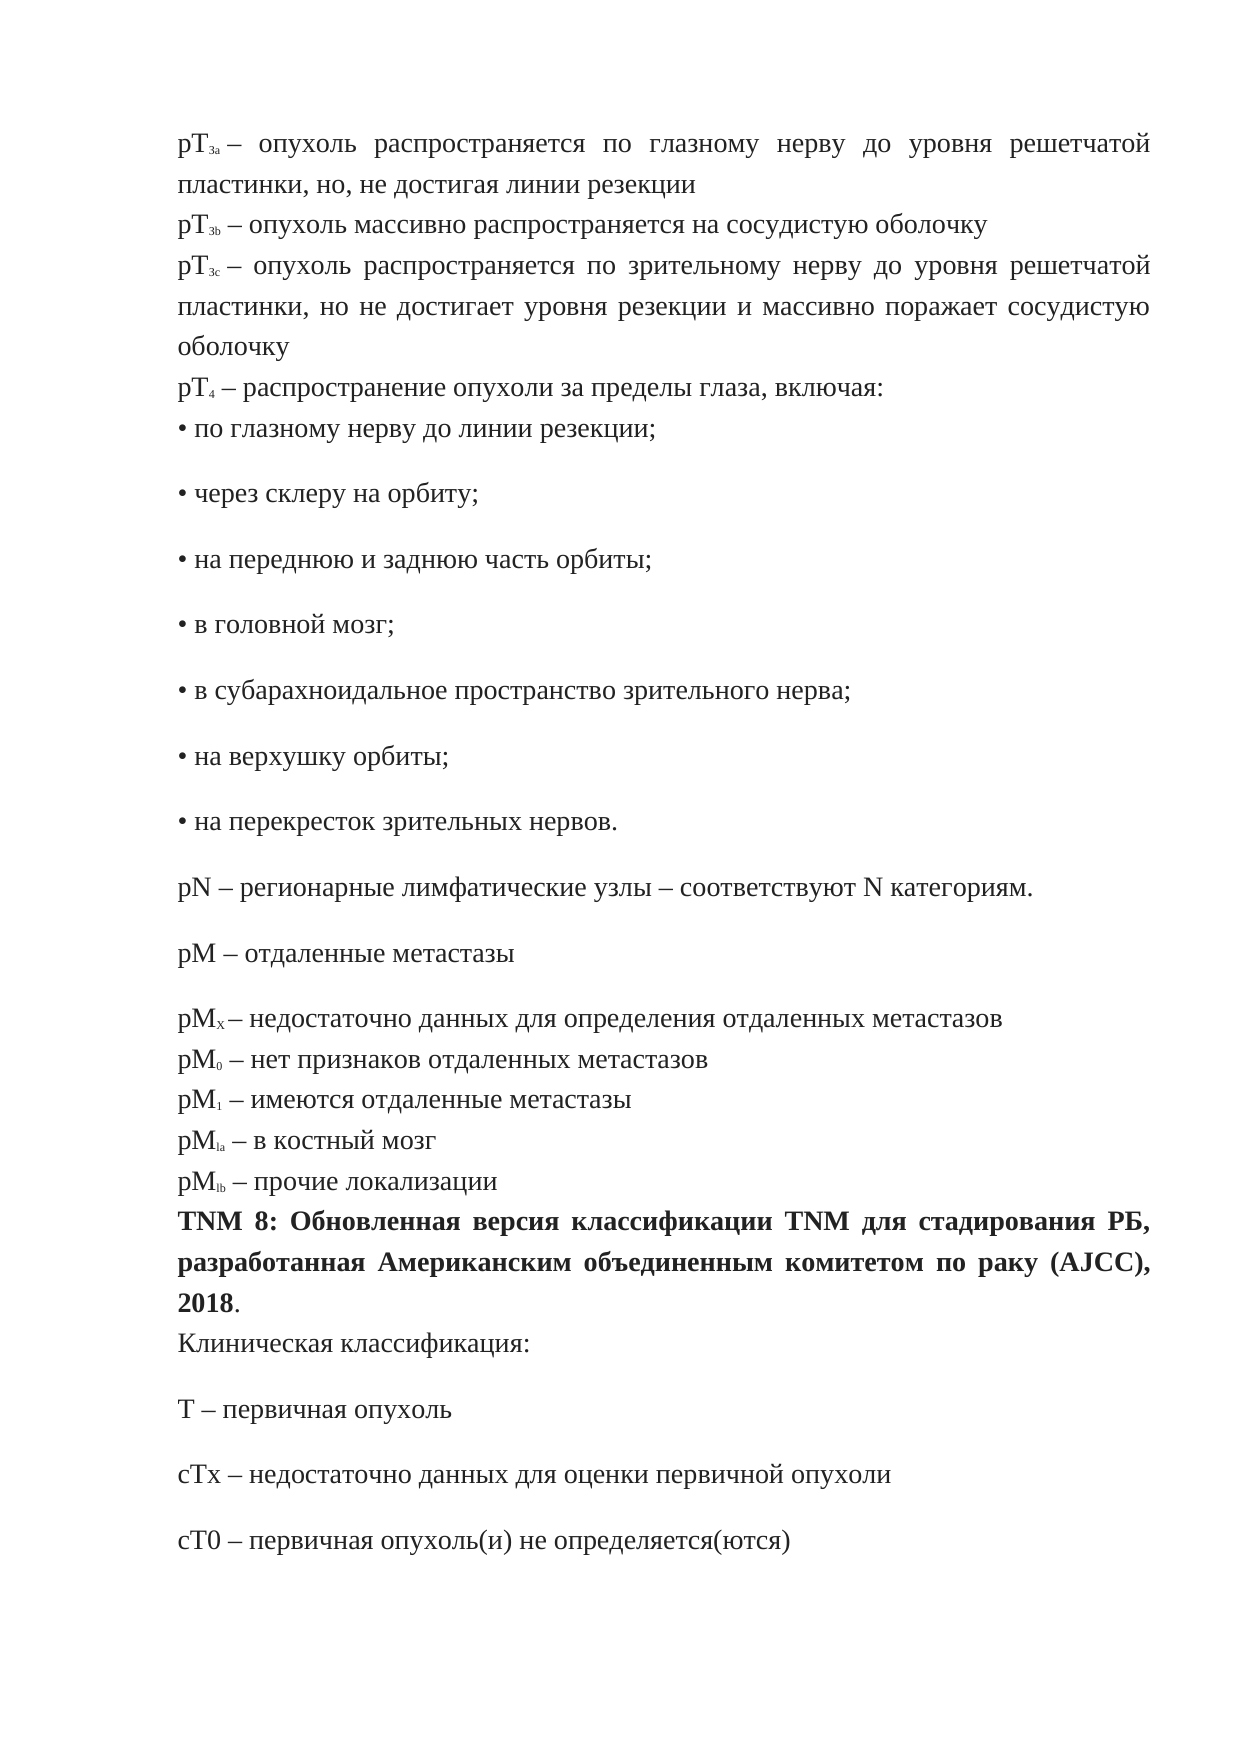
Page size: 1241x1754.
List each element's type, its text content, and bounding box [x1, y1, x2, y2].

text • на верхушку орбиты; [177, 731, 1152, 771]
text cTx – недостаточно данных для оценки первичной опухоли [177, 1449, 1152, 1490]
text рТЗс – опухоль распространяется по зрительному нерву до уровня решетчатой пластинки, но не достигает уровня резекции и массивно поражает сосудистую оболочку [177, 240, 1152, 362]
text • по глазному нерву до линии резекции; [177, 402, 1152, 443]
text pMla – в костный мозг [177, 1115, 1152, 1156]
text Клиническая классификация: [177, 1318, 1152, 1359]
text рМ – отдаленные метастазы [177, 927, 1152, 968]
text рТЗа – опухоль распространяется по глазному нерву до уровня решетчатой пластинки, но, не достигая линии резекции [177, 118, 1152, 199]
text TNM 8: Обновленная версия классификации TNM для стадирования РБ, разработанная Американским объединенным комитетом по раку (AJCC), 2018. [177, 1196, 1152, 1318]
text • в субарахноидальное пространство зрительного нерва; [177, 665, 1152, 706]
text рТ4 – распространение опухоли за пределы глаза, включая: [177, 362, 1152, 402]
text рМХ – недостаточно данных для определения отдаленных метастазов [177, 993, 1152, 1034]
text • в головной мозг; [177, 599, 1152, 640]
text T – первичная опухоль [177, 1384, 1152, 1424]
text cT0 – первичная опухоль(и) не определяется(ются) [177, 1515, 1152, 1556]
text • через склеру на орбиту; [177, 468, 1152, 509]
text рМ1 – имеются отдаленные метастазы [177, 1074, 1152, 1115]
text • на переднюю и заднюю часть орбиты; [177, 534, 1152, 574]
text рТЗb – опухоль массивно распространяется на сосудистую оболочку [177, 199, 1152, 240]
text рМ0 – нет признаков отдаленных метастазов [177, 1034, 1152, 1074]
text pN – регионарные лимфатические узлы – соответствуют N категориям. [177, 862, 1152, 902]
text pMlb – прочие локализации [177, 1156, 1152, 1196]
text • на перекресток зрительных нервов. [177, 796, 1152, 837]
